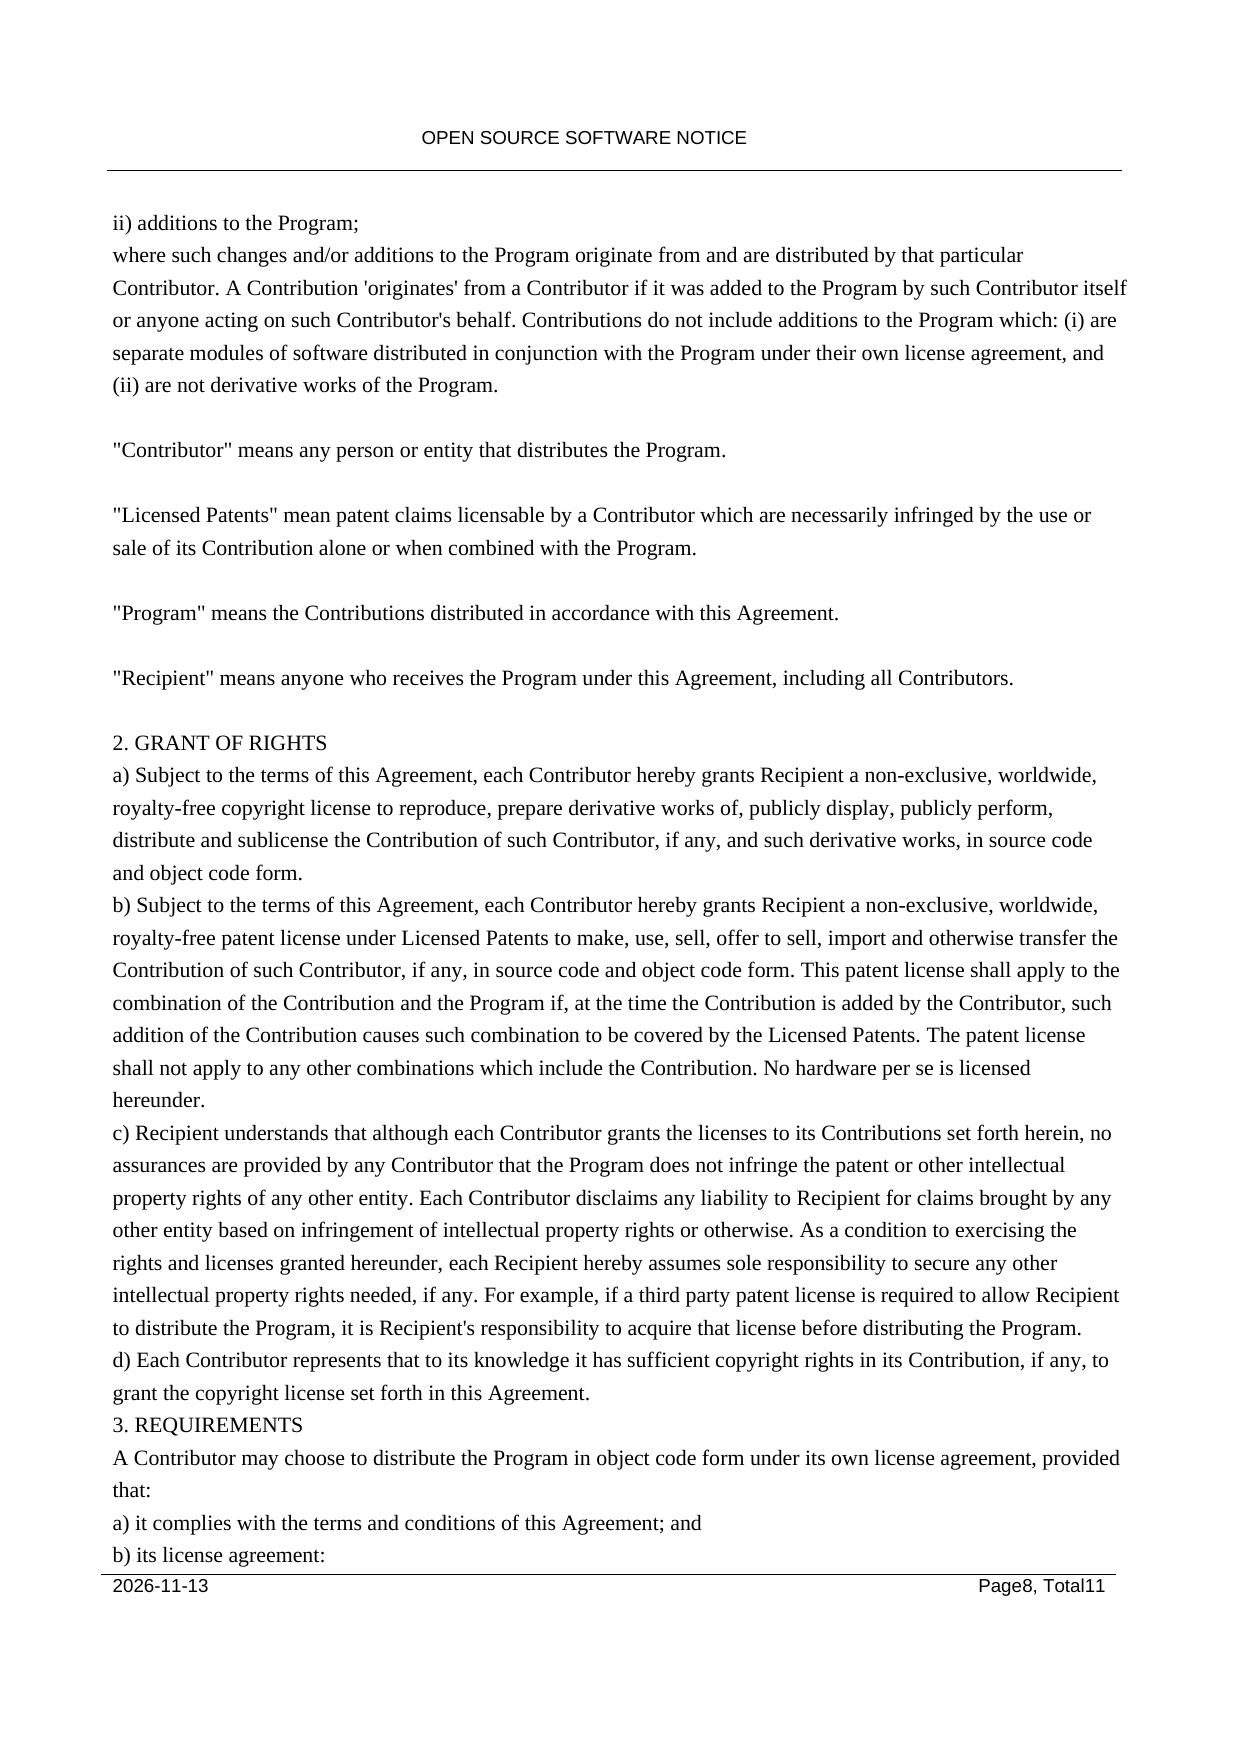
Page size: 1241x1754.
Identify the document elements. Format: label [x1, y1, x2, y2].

text [112, 206, 1128, 1571]
